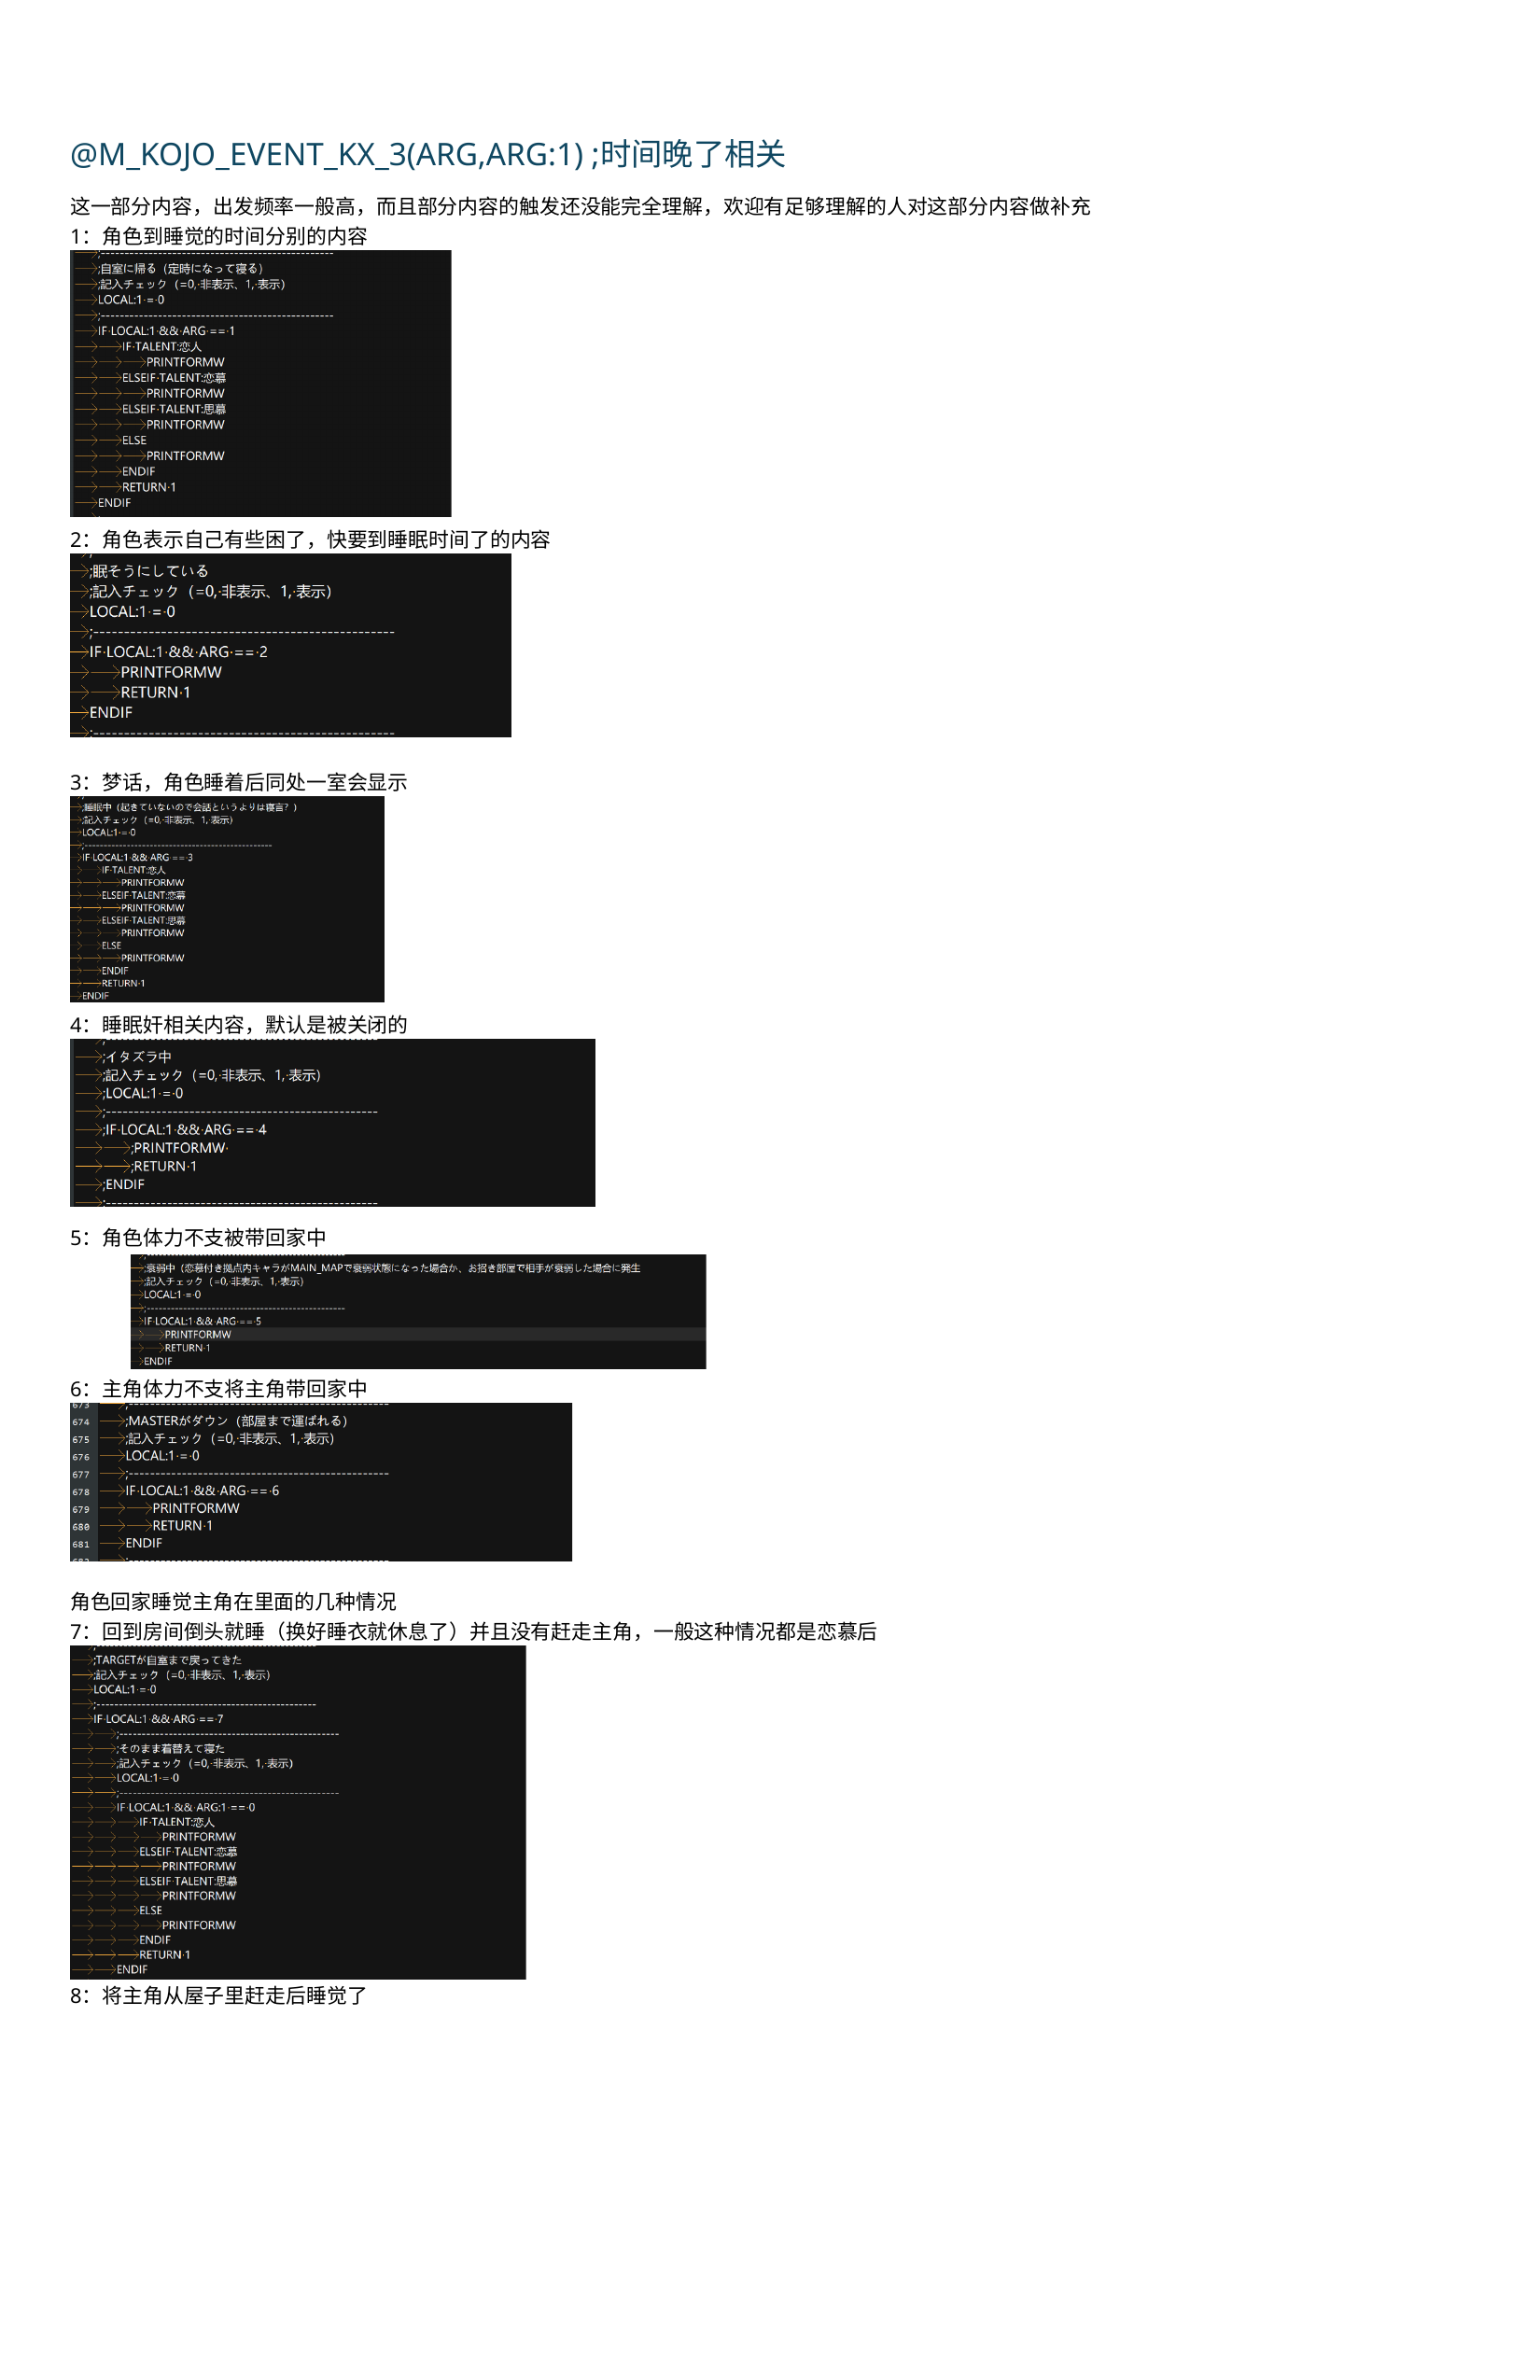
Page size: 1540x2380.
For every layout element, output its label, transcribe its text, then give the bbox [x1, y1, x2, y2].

subtitle @M_KOJO_EVENT_KX_3(ARG,ARG:1) ;时间晚了相关 [70, 121, 1470, 182]
text 1：角色到睡觉的时间分别的内容 [70, 220, 1470, 250]
picture [70, 1039, 595, 1207]
text 7：回到房间倒头就睡（换好睡衣就休息了）并且没有赶走主角，一般这种情况都是恋慕后 [70, 1616, 1470, 1645]
picture [70, 250, 452, 517]
text 这一部分内容，出发频率一般高，而且部分内容的触发还没能完全理解，欢迎有足够理解的人对这部分内容做补充 [70, 189, 1470, 220]
picture [70, 553, 511, 737]
picture [70, 796, 385, 1002]
text 8：将主角从屋子里赶走后睡觉了 [70, 1980, 1470, 2009]
text 角色回家睡觉主角在里面的几种情况 [70, 1585, 1470, 1616]
picture [70, 1403, 573, 1561]
text 6：主角体力不支将主角带回家中 [70, 1373, 1470, 1403]
text 2：角色表示自己有些困了，快要到睡眠时间了的内容 [70, 524, 1470, 553]
text 4：睡眠奸相关内容，默认是被关闭的 [70, 1009, 1470, 1039]
text 5：角色体力不支被带回家中 [70, 1221, 1470, 1252]
text 3：梦话，角色睡着后同处一室会显示 [70, 766, 1470, 796]
picture [70, 1645, 526, 1980]
picture [131, 1254, 707, 1369]
